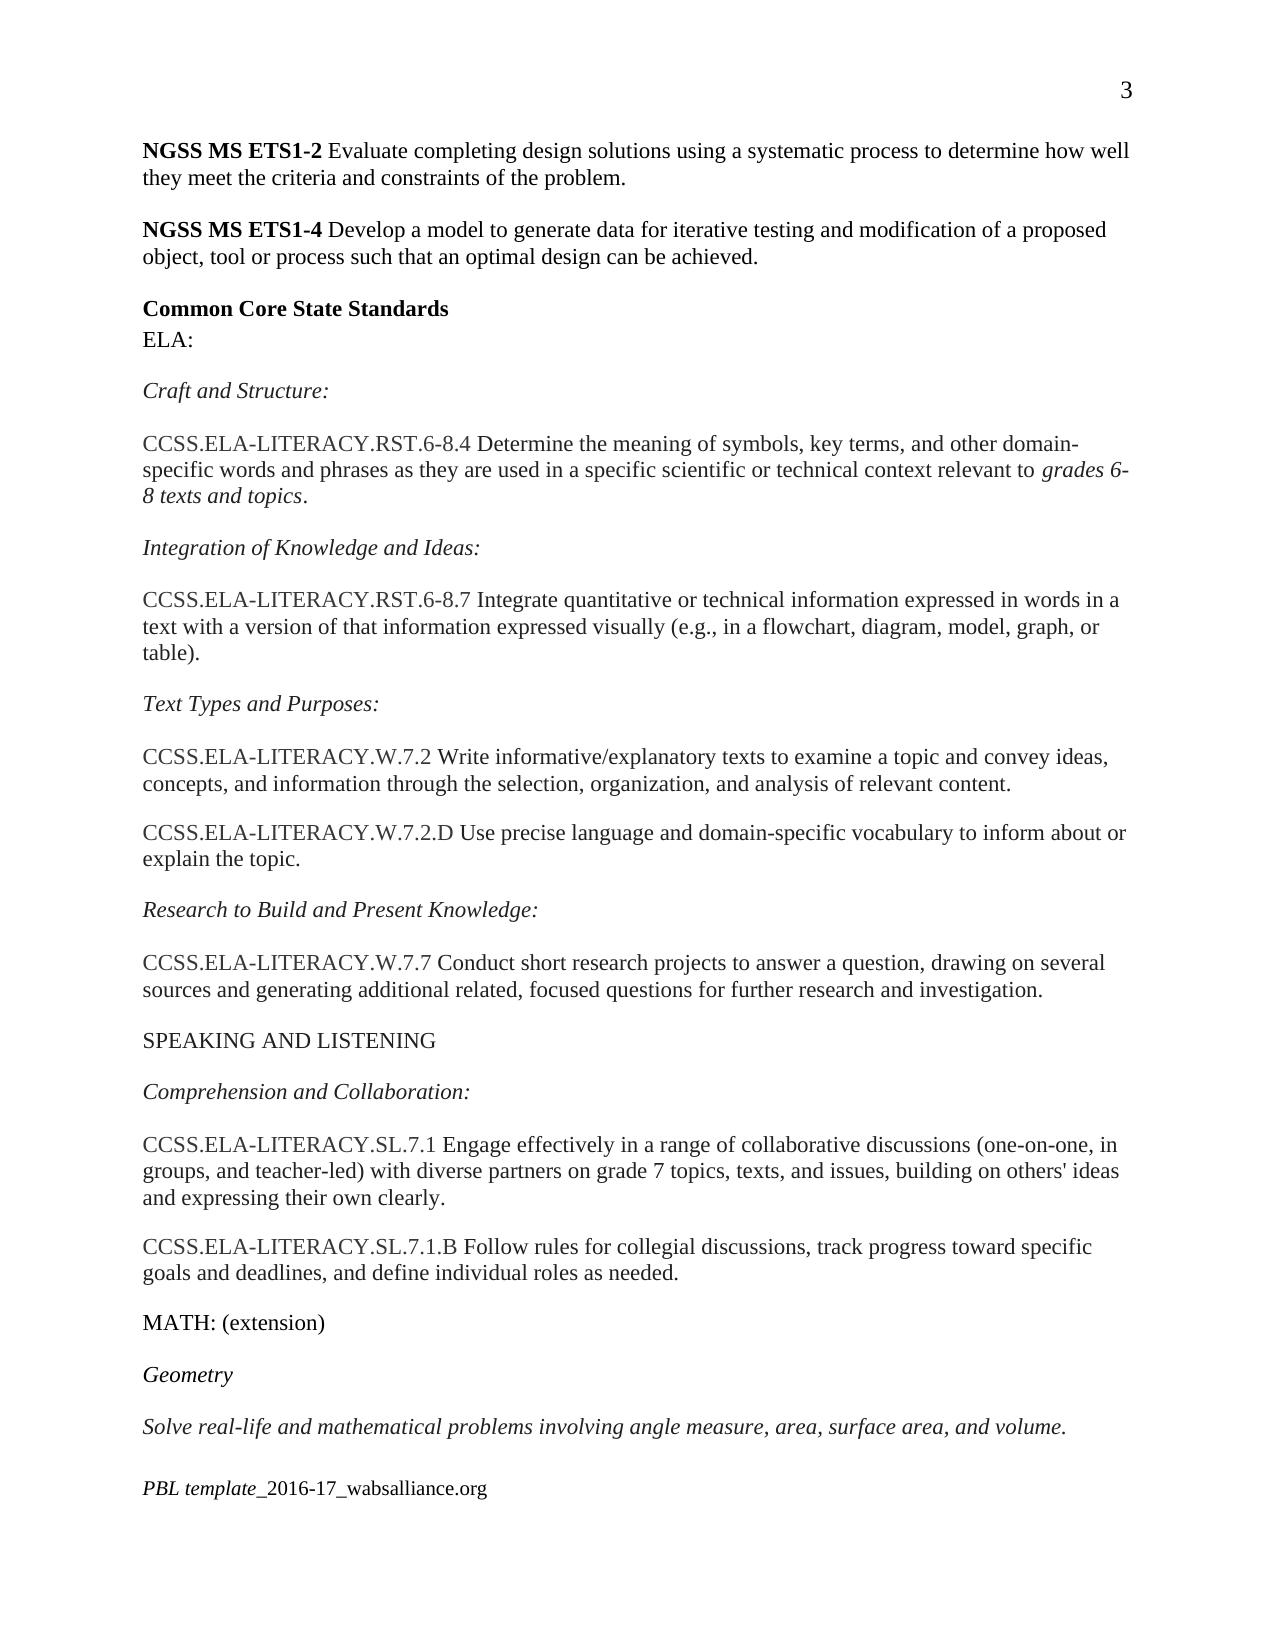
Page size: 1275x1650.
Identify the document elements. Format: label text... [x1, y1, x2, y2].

subtitle SPEAKING AND LISTENING [142, 1027, 1132, 1053]
text CCSS.ELA-LITERACY.RST.6-8.4 Determine the meaning of symbols, key terms, and other domain-specific words and phrases as they are used in a specific scientific or technical context relevant to grades 6-8 texts and topics. [142, 430, 1132, 509]
text CCSS.ELA-LITERACY.SL.7.1 Engage effectively in a range of collaborative discussions (one-on-one, in groups, and teacher-led) with diverse partners on grade 7 topics, texts, and issues, building on others' ideas and expressing their own clearly. [142, 1131, 1132, 1210]
subtitle Craft and Structure: [142, 377, 1132, 403]
text NGSS MS ETS1-4 Develop a model to generate data for iterative testing and modification of a proposed object, tool or process such that an optimal design can be achieved. [142, 216, 1132, 269]
text CCSS.ELA-LITERACY.W.7.7 Conduct short research projects to answer a question, drawing on several sources and generating additional related, focused questions for further research and investigation. [142, 949, 1132, 1002]
text CCSS.ELA-LITERACY.W.7.2.D Use precise language and domain-specific vocabulary to inform about or explain the topic. [142, 819, 1132, 872]
subtitle Comprehension and Collaboration: [142, 1078, 1132, 1105]
subtitle Solve real-life and mathematical problems involving angle measure, area, surface area, and volume. [142, 1413, 1132, 1439]
subtitle Research to Build and Present Knowledge: [142, 897, 1132, 923]
text Common Core State Standards [142, 295, 1132, 322]
text CCSS.ELA-LITERACY.RST.6-8.7 Integrate quantitative or technical information expressed in words in a text with a version of that information expressed visually (e.g., in a flowchart, diagram, model, graph, or table). [142, 586, 1132, 666]
text ELA: [142, 326, 1132, 352]
subtitle Text Types and Purposes: [142, 691, 1132, 717]
subtitle Integration of Knowledge and Ideas: [142, 534, 1132, 560]
text Geometry [142, 1361, 1132, 1388]
text CCSS.ELA-LITERACY.W.7.2 Write informative/explanatory texts to examine a topic and convey ideas, concepts, and information through the selection, organization, and analysis of relevant content. [142, 743, 1132, 796]
text NGSS MS ETS1-2 Evaluate completing design solutions using a systematic process to determine how well they meet the criteria and constraints of the problem. [142, 137, 1132, 190]
text MATH: (extension) [142, 1309, 1132, 1335]
text CCSS.ELA-LITERACY.SL.7.1.B Follow rules for collegial discussions, track progress toward specific goals and deadlines, and define individual roles as needed. [142, 1233, 1132, 1286]
